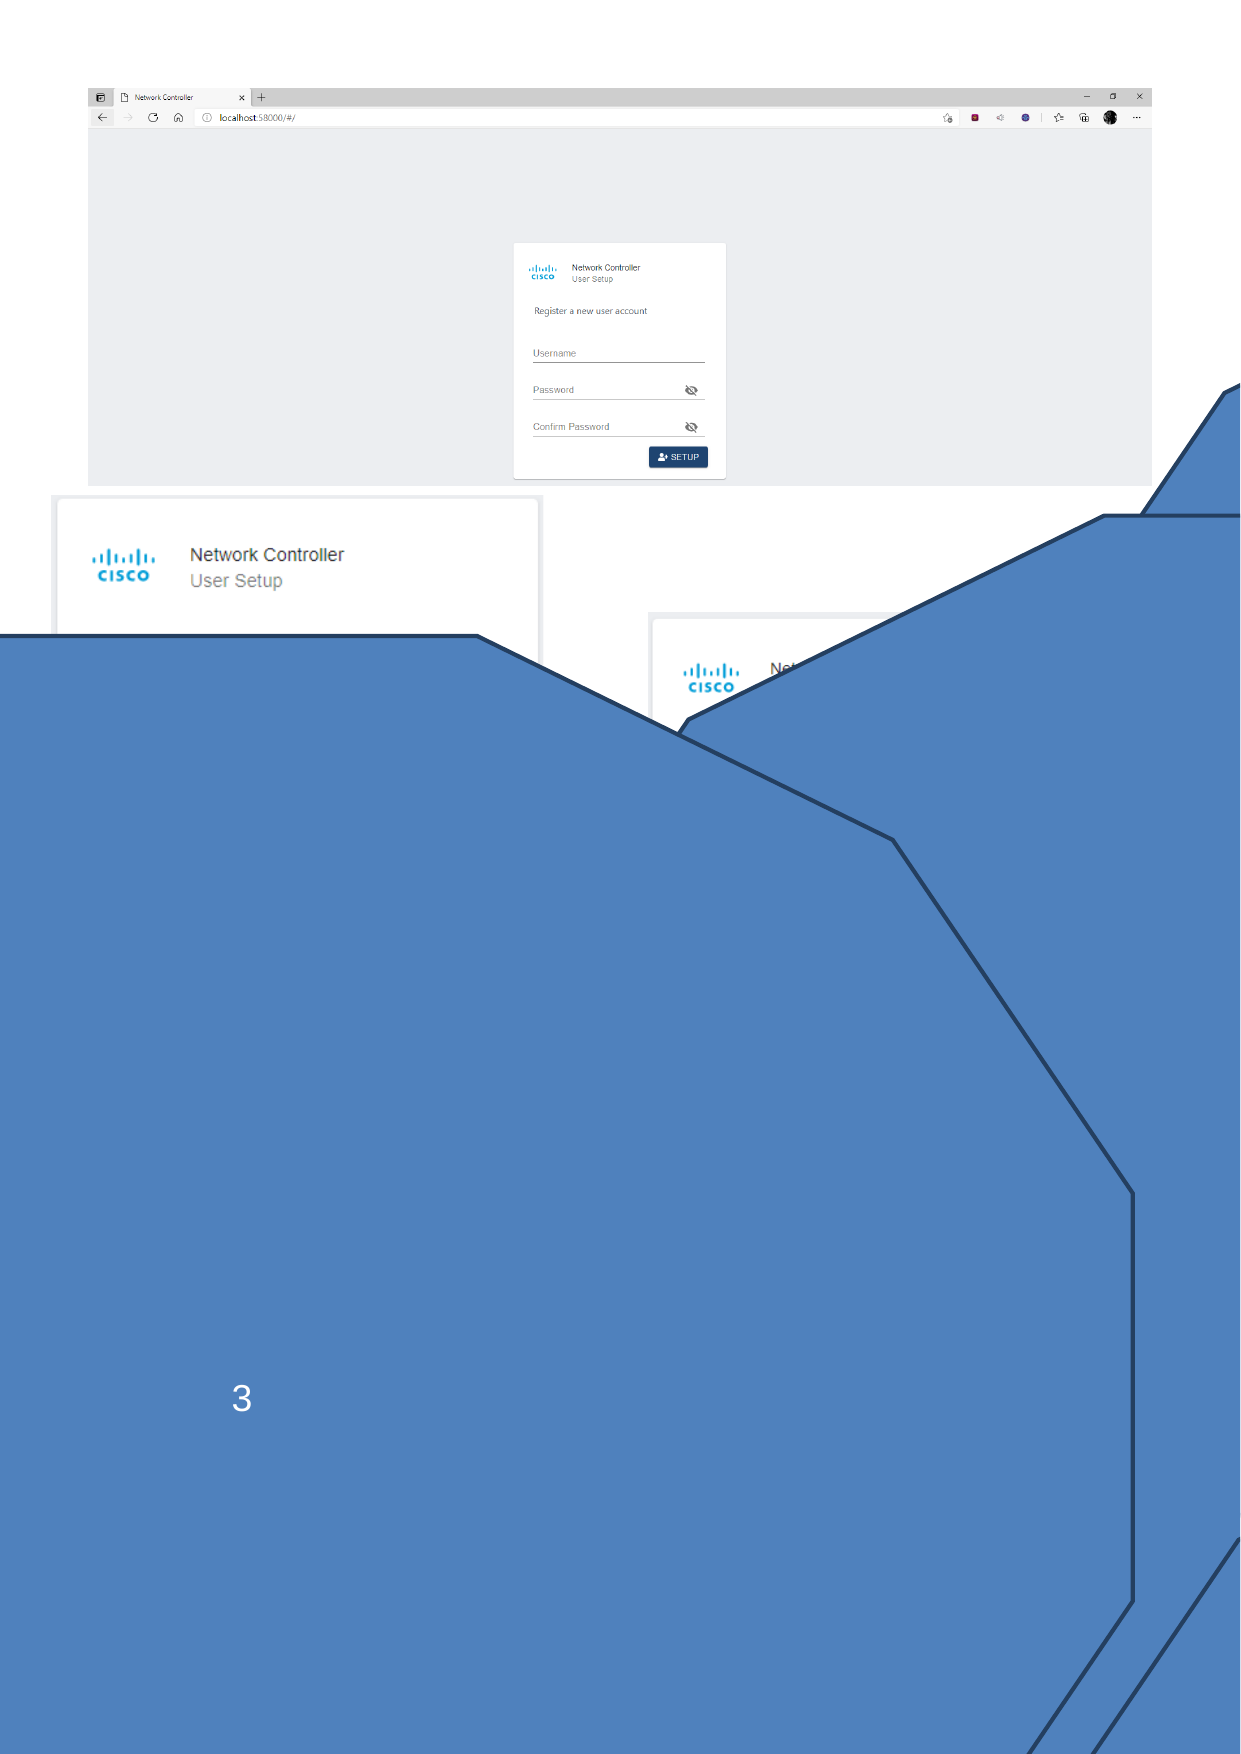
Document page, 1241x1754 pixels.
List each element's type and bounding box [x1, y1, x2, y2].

picture [51, 495, 546, 666]
picture [648, 612, 900, 731]
picture [88, 88, 1152, 486]
